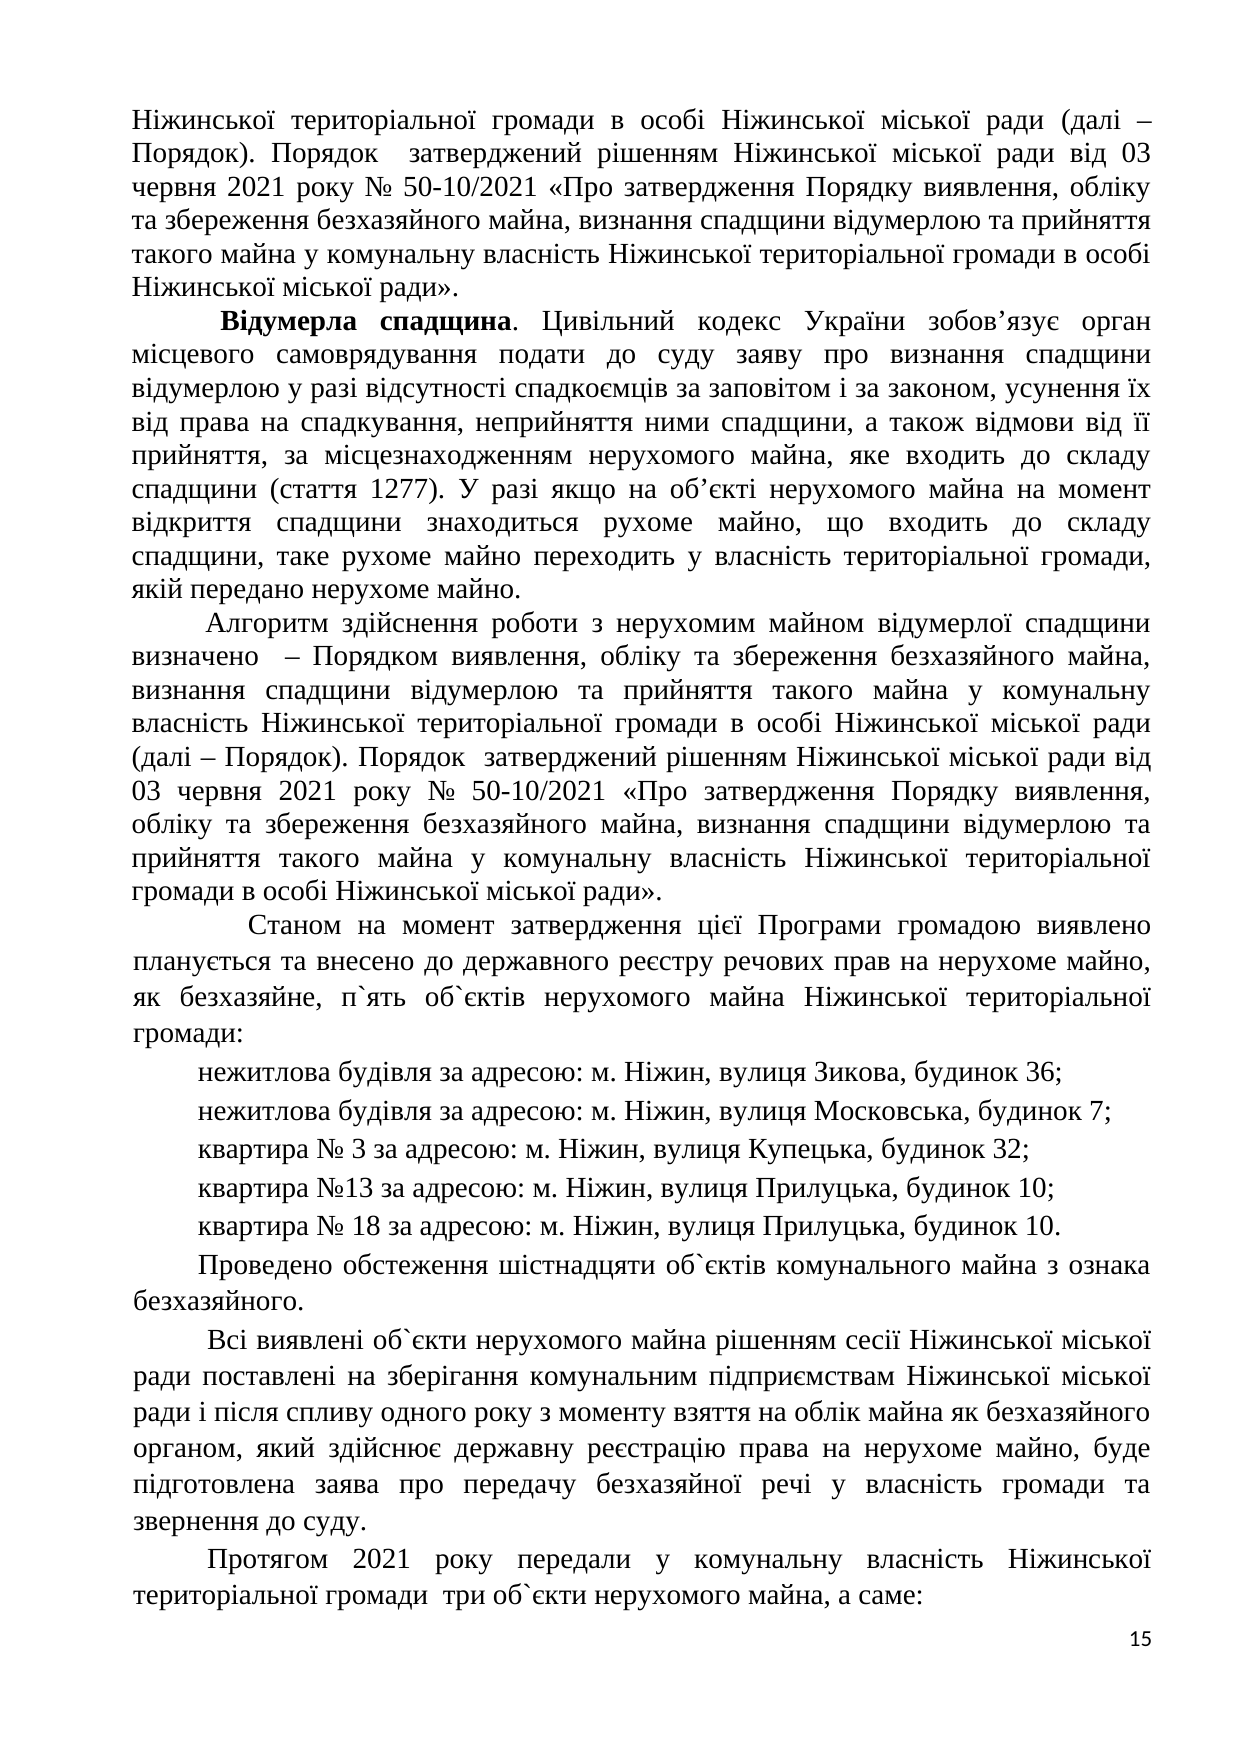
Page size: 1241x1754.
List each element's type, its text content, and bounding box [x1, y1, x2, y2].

text Всі виявлені об`єкти нерухомого майна рішенням сесії Ніжинської міської ради поставлені на зберігання комунальним підприємствам Ніжинської міської ради і після спливу одного року з моменту взяття на облік майна як безхазяйного органом, який здійснює державну реєстрацію права на нерухоме майно, буде підготовлена заява про передачу безхазяйної речі у власність громади та звернення до суду. [133, 1322, 1152, 1536]
text квартира № 3 за адресою: м. Ніжин, вулиця Купецька, будинок 32; [133, 1131, 1152, 1165]
text Проведено обстеження шістнадцяти об`єктів комунального майна з ознака безхазяйного. [133, 1247, 1152, 1317]
text нежитлова будівля за адресою: м. Ніжин, вулиця Московська, будинок 7; [133, 1093, 1152, 1126]
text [131, 102, 1152, 303]
text Протягом 2021 року передали у комунальну власність Ніжинської територіальної громади три об`єкти нерухомого майна, а саме: [133, 1541, 1152, 1611]
text Відумерла спадщина. Цивільний кодекс України зобов’язує орган місцевого самоврядування подати до суду заяву про визнання спадщини відумерлою у разі відсутності спадкоємців за заповітом і за законом, усунення їх від права на спадкування, неприйняття ними спадщини, а також відмови від її прийняття, за місцезнаходженням нерухомого майна, яке входить до складу спадщини (стаття 1277). У разі якщо на об’єкті нерухомого майна на момент відкриття спадщини знаходиться рухоме майно, що входить до складу спадщини, таке рухоме майно переходить у власність територіальної громади, якій передано нерухоме майно. [131, 303, 1152, 605]
text Станом на момент затвердження цієї Програми громадою виявлено планується та внесено до державного реєстру речових прав на нерухоме майно, як безхазяйне, п`ять об`єктів нерухомого майна Ніжинської територіальної громади: [133, 907, 1152, 1049]
text квартира №13 за адресою: м. Ніжин, вулиця Прилуцька, будинок 10; [133, 1170, 1152, 1203]
text нежитлова будівля за адресою: м. Ніжин, вулиця Зикова, будинок 36; [133, 1054, 1152, 1087]
text квартира № 18 за адресою: м. Ніжин, вулиця Прилуцька, будинок 10. [133, 1208, 1152, 1242]
text Алгоритм здійснення роботи з нерухомим майном відумерлої спадщини визначено – Порядком виявлення, обліку та збереження безхазяйного майна, визнання спадщини відумерлою та прийняття такого майна у комунальну власність Ніжинської територіальної громади в особі Ніжинської міської ради (далі – Порядок). Порядок затверджений рішенням Ніжинської міської ради від 03 червня 2021 року № 50-10/2021 «Про затвердження Порядку виявлення, обліку та збереження безхазяйного майна, визнання спадщини відумерлою та прийняття такого майна у комунальну власність Ніжинської територіальної громади в особі Ніжинської міської ради». [131, 605, 1152, 907]
